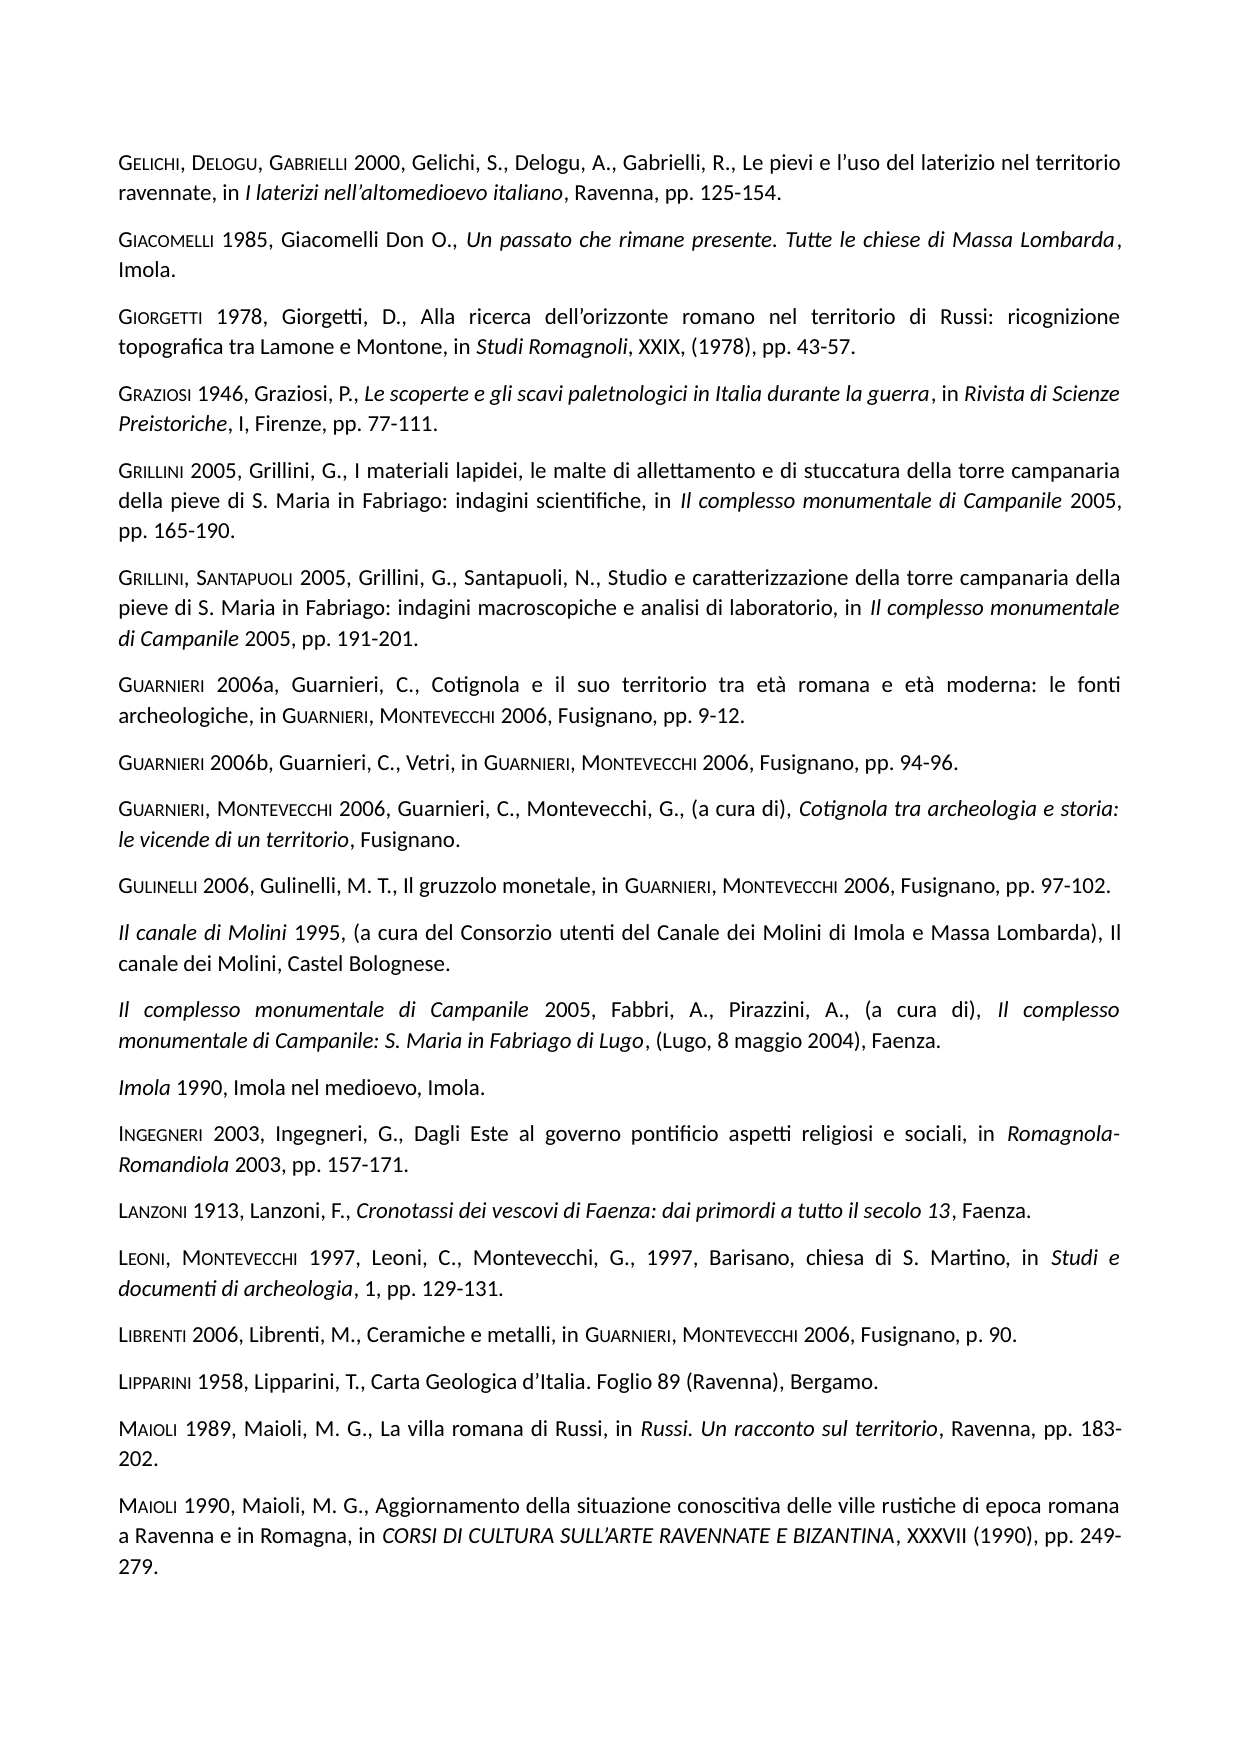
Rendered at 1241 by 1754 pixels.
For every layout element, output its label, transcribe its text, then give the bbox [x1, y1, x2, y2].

text Ingegneri 2003, Ingegneri, G., Dagli Este al governo pontificio aspetti religiosi e sociali, in Romagnola-Romandiola 2003, pp. 157-171. [118, 1119, 1122, 1178]
text Giorgetti 1978, Giorgetti, D., Alla ricerca dell’orizzonte romano nel territorio di Russi: ricognizione topografica tra Lamone e Montone, in Studi Romagnoli, XXIX, (1978), pp. 43-57. [118, 302, 1122, 360]
text Guarnieri 2006a, Guarnieri, C., Cotignola e il suo territorio tra età romana e età moderna: le fonti archeologiche, in Guarnieri, Montevecchi 2006, Fusignano, pp. 9-12. [118, 671, 1122, 729]
text Gulinelli 2006, Gulinelli, M. T., Il gruzzolo monetale, in Guarnieri, Montevecchi 2006, Fusignano, pp. 97-102. [118, 872, 1122, 899]
text Giacomelli 1985, Giacomelli Don O., Un passato che rimane presente. Tutte le chiese di Massa Lombarda, Imola. [118, 225, 1122, 283]
text Guarnieri, Montevecchi 2006, Guarnieri, C., Montevecchi, G., (a cura di), Cotignola tra archeologia e storia: le vicende di un territorio, Fusignano. [118, 794, 1122, 853]
text Maioli 1990, Maioli, M. G., Aggiornamento della situazione conoscitiva delle ville rustiche di epoca romana a Ravenna e in Romagna, in CORSI DI CULTURA SULL’ARTE RAVENNATE E BIZANTINA, XXXVII (1990), pp. 249-279. [118, 1491, 1122, 1580]
text Librenti 2006, Librenti, M., Ceramiche e metalli, in Guarnieri, Montevecchi 2006, Fusignano, p. 90. [118, 1321, 1122, 1348]
text Leoni, Montevecchi 1997, Leoni, C., Montevecchi, G., 1997, Barisano, chiesa di S. Martino, in Studi e documenti di archeologia, 1, pp. 129-131. [118, 1243, 1122, 1302]
text Guarnieri 2006b, Guarnieri, C., Vetri, in Guarnieri, Montevecchi 2006, Fusignano, pp. 94-96. [118, 748, 1122, 776]
text Maioli 1989, Maioli, M. G., La villa romana di Russi, in Russi. Un racconto sul territorio, Ravenna, pp. 183-202. [118, 1414, 1122, 1472]
text Il complesso monumentale di Campanile 2005, Fabbri, A., Pirazzini, A., (a cura di), Il complesso monumentale di Campanile: S. Maria in Fabriago di Lugo, (Lugo, 8 maggio 2004), Faenza. [118, 996, 1122, 1054]
text Grillini 2005, Grillini, G., I materiali lapidei, le malte di allettamento e di stuccatura della torre campanaria della pieve di S. Maria in Fabriago: indagini scientifiche, in Il complesso monumentale di Campanile 2005, pp. 165-190. [118, 456, 1122, 544]
text Imola 1990, Imola nel medioevo, Imola. [118, 1073, 1122, 1101]
text Lanzoni 1913, Lanzoni, F., Cronotassi dei vescovi di Faenza: dai primordi a tutto il secolo 13, Faenza. [118, 1197, 1122, 1224]
text Gelichi, Delogu, Gabrielli 2000, Gelichi, S., Delogu, A., Gabrielli, R., Le pievi e l’uso del laterizio nel territorio ravennate, in I laterizi nell’altomedioevo italiano, Ravenna, pp. 125-154. [118, 148, 1122, 206]
text Lipparini 1958, Lipparini, T., Carta Geologica d’Italia. Foglio 89 (Ravenna), Bergamo. [118, 1367, 1122, 1395]
text Graziosi 1946, Graziosi, P., Le scoperte e gli scavi paletnologici in Italia durante la guerra, in Rivista di Scienze Preistoriche, I, Firenze, pp. 77-111. [118, 379, 1122, 437]
text Grillini, Santapuoli 2005, Grillini, G., Santapuoli, N., Studio e caratterizzazione della torre campanaria della pieve di S. Maria in Fabriago: indagini macroscopiche e analisi di laboratorio, in Il complesso monumentale di Campanile 2005, pp. 191-201. [118, 563, 1122, 652]
text Il canale di Molini 1995, (a cura del Consorzio utenti del Canale dei Molini di Imola e Massa Lombarda), Il canale dei Molini, Castel Bolognese. [118, 918, 1122, 977]
